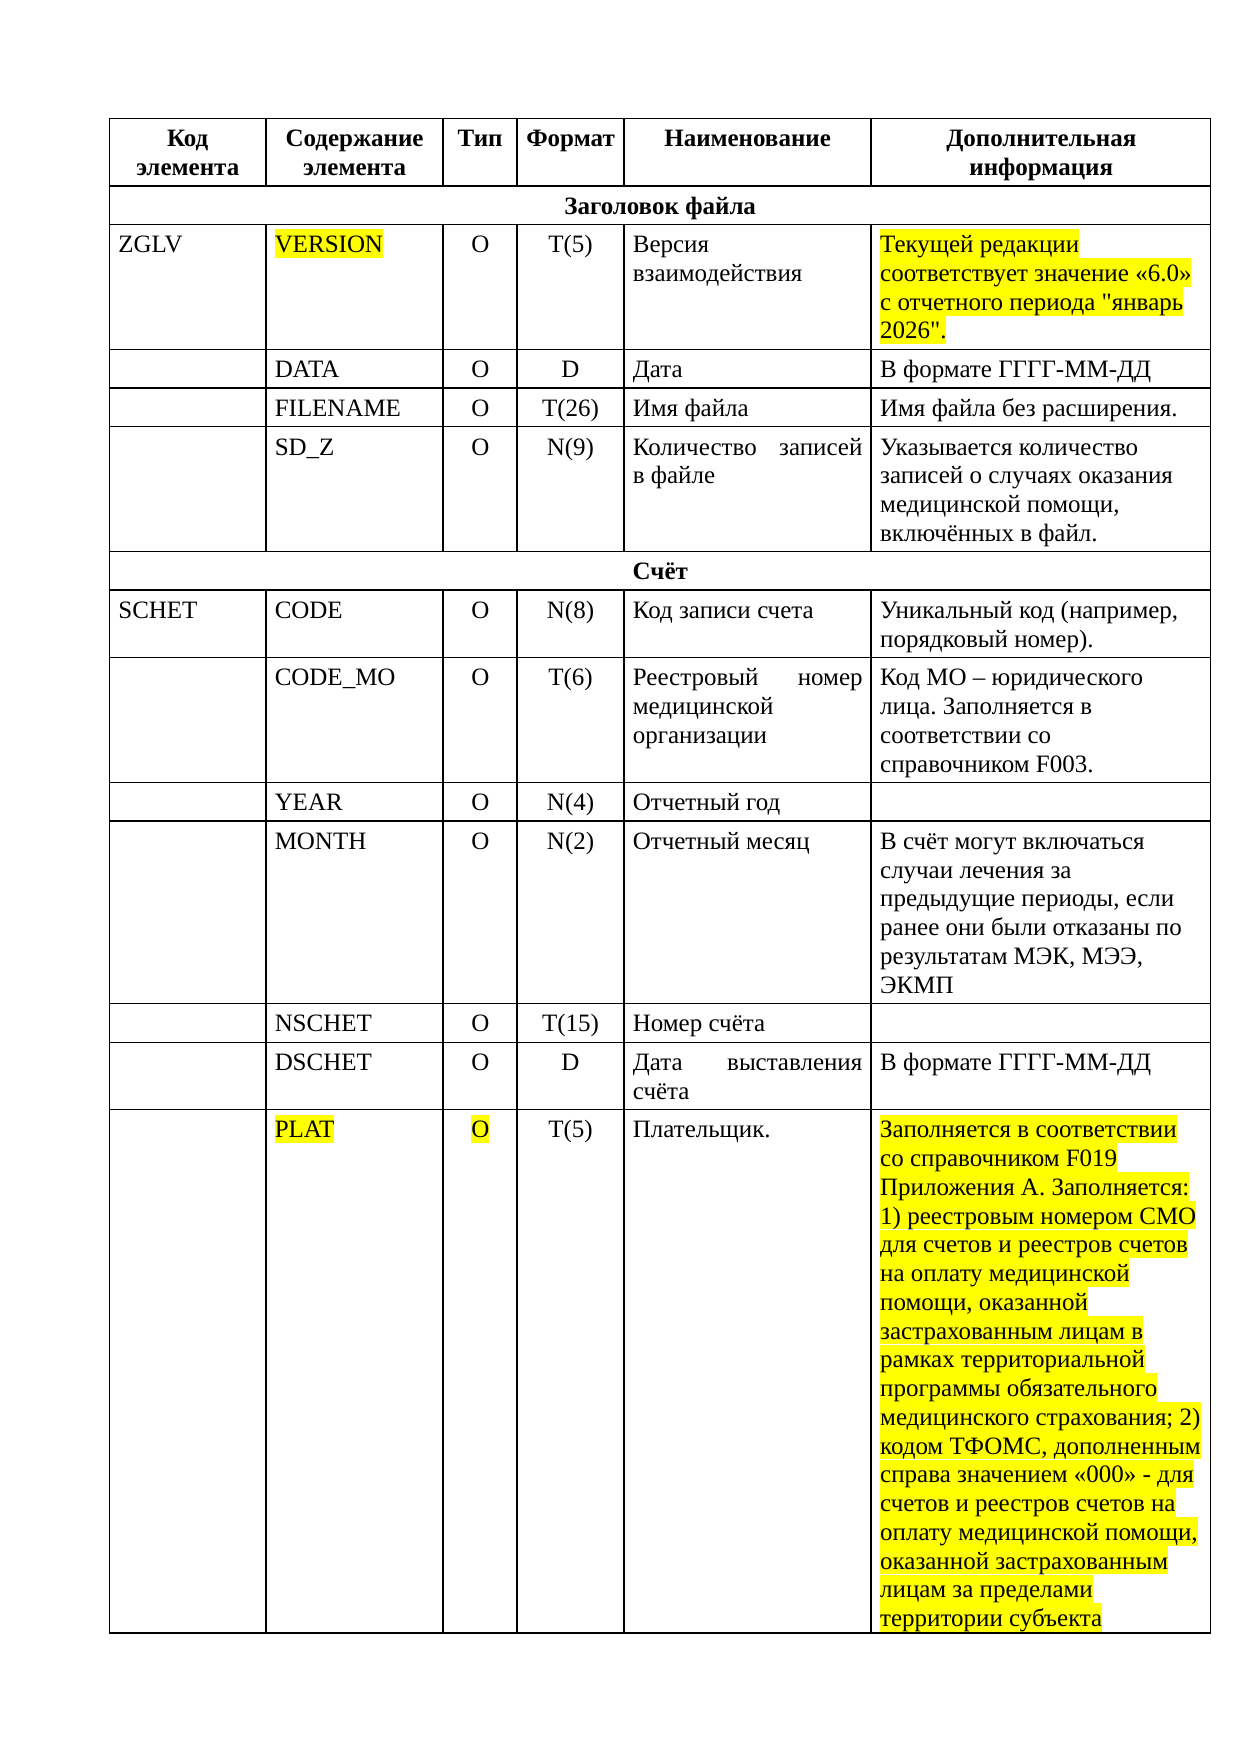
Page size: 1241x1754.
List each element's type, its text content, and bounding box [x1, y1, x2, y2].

table_cell Текущей редакции соответствует значение «6.0» с отчетного периода "январь 2026". [872, 225, 1210, 348]
table_cell Заголовок файла [110, 187, 1210, 224]
table_cell NSCHET [267, 1004, 442, 1041]
table_header Тип [444, 119, 516, 185]
table_cell О [444, 350, 516, 387]
table_cell O [444, 783, 516, 820]
table_cell [110, 783, 265, 820]
table_cell FILENAME [267, 389, 442, 426]
table_cell О [444, 389, 516, 426]
table_cell N(2) [518, 822, 623, 1003]
table_cell [110, 822, 265, 1003]
table_cell Дата выставления счёта [625, 1043, 870, 1109]
table_cell О [444, 591, 516, 657]
table_cell N(9) [518, 427, 623, 551]
table_cell MONTH [267, 822, 442, 1003]
table_cell [110, 1043, 265, 1109]
table_cell Уникальный код (например, порядковый номер). [872, 591, 1210, 657]
table_cell [110, 1110, 265, 1632]
table_cell T(5) [518, 1110, 623, 1632]
table_cell T(26) [518, 389, 623, 426]
table_cell CODE [267, 591, 442, 657]
table_cell O [444, 225, 516, 348]
table_cell YEAR [267, 783, 442, 820]
table_cell О [444, 1043, 516, 1109]
table_cell Номер счёта [625, 1004, 870, 1041]
table_cell В формате ГГГГ-ММ-ДД [872, 350, 1210, 387]
table_cell ZGLV [110, 225, 265, 348]
table_cell CODE_MO [267, 658, 442, 782]
table_cell PLAT [267, 1110, 442, 1632]
table_cell DSCHET [267, 1043, 442, 1109]
table_cell SD_Z [267, 427, 442, 551]
table_cell Указывается количество записей о случаях оказания медицинской помощи, включённых в файл. [872, 427, 1210, 551]
table_cell Код записи счета [625, 591, 870, 657]
table_header Код элемента [110, 119, 265, 185]
table_cell N(8) [518, 591, 623, 657]
table_cell О [444, 1004, 516, 1041]
table_cell Отчетный год [625, 783, 870, 820]
table_cell Код МО – юридического лица. Заполняется в соответствии со справочником F003. [872, 658, 1210, 782]
table_cell Имя файла без расширения. [872, 389, 1210, 426]
table_cell [110, 389, 265, 426]
table_cell Версия взаимодействия [625, 225, 870, 348]
table_cell Счёт [110, 552, 1210, 589]
table_header Дополнительная информация [872, 119, 1210, 185]
table_cell Реестровый номер медицинской организации [625, 658, 870, 782]
table_cell [110, 350, 265, 387]
table_cell О [444, 427, 516, 551]
table_cell [872, 1004, 1210, 1041]
table_cell Отчетный месяц [625, 822, 870, 1003]
table_cell Имя файла [625, 389, 870, 426]
table_cell DATA [267, 350, 442, 387]
table_cell О [444, 658, 516, 782]
table_cell O [444, 822, 516, 1003]
table_cell T(5) [518, 225, 623, 348]
table_cell В формате ГГГГ-ММ-ДД [872, 1043, 1210, 1109]
table_cell D [518, 350, 623, 387]
table_cell [872, 783, 1210, 820]
table_header Наименование [625, 119, 870, 185]
table_cell [110, 427, 265, 551]
table_cell O [444, 1110, 516, 1632]
table_cell Дата [625, 350, 870, 387]
table_cell D [518, 1043, 623, 1109]
table_cell [110, 658, 265, 782]
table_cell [872, 1110, 1210, 1632]
table_cell T(15) [518, 1004, 623, 1041]
table_cell Плательщик. [625, 1110, 870, 1632]
table_cell [110, 1004, 265, 1041]
table_cell SCHET [110, 591, 265, 657]
table_cell Количество записей в файле [625, 427, 870, 551]
table_cell VERSION [267, 225, 442, 348]
table_header Формат [518, 119, 623, 185]
table_cell T(6) [518, 658, 623, 782]
table_cell В счёт могут включаться случаи лечения за предыдущие периоды, если ранее они были отказаны по результатам МЭК, МЭЭ, ЭКМП [872, 822, 1210, 1003]
table_cell N(4) [518, 783, 623, 820]
table_header Содержание элемента [267, 119, 442, 185]
